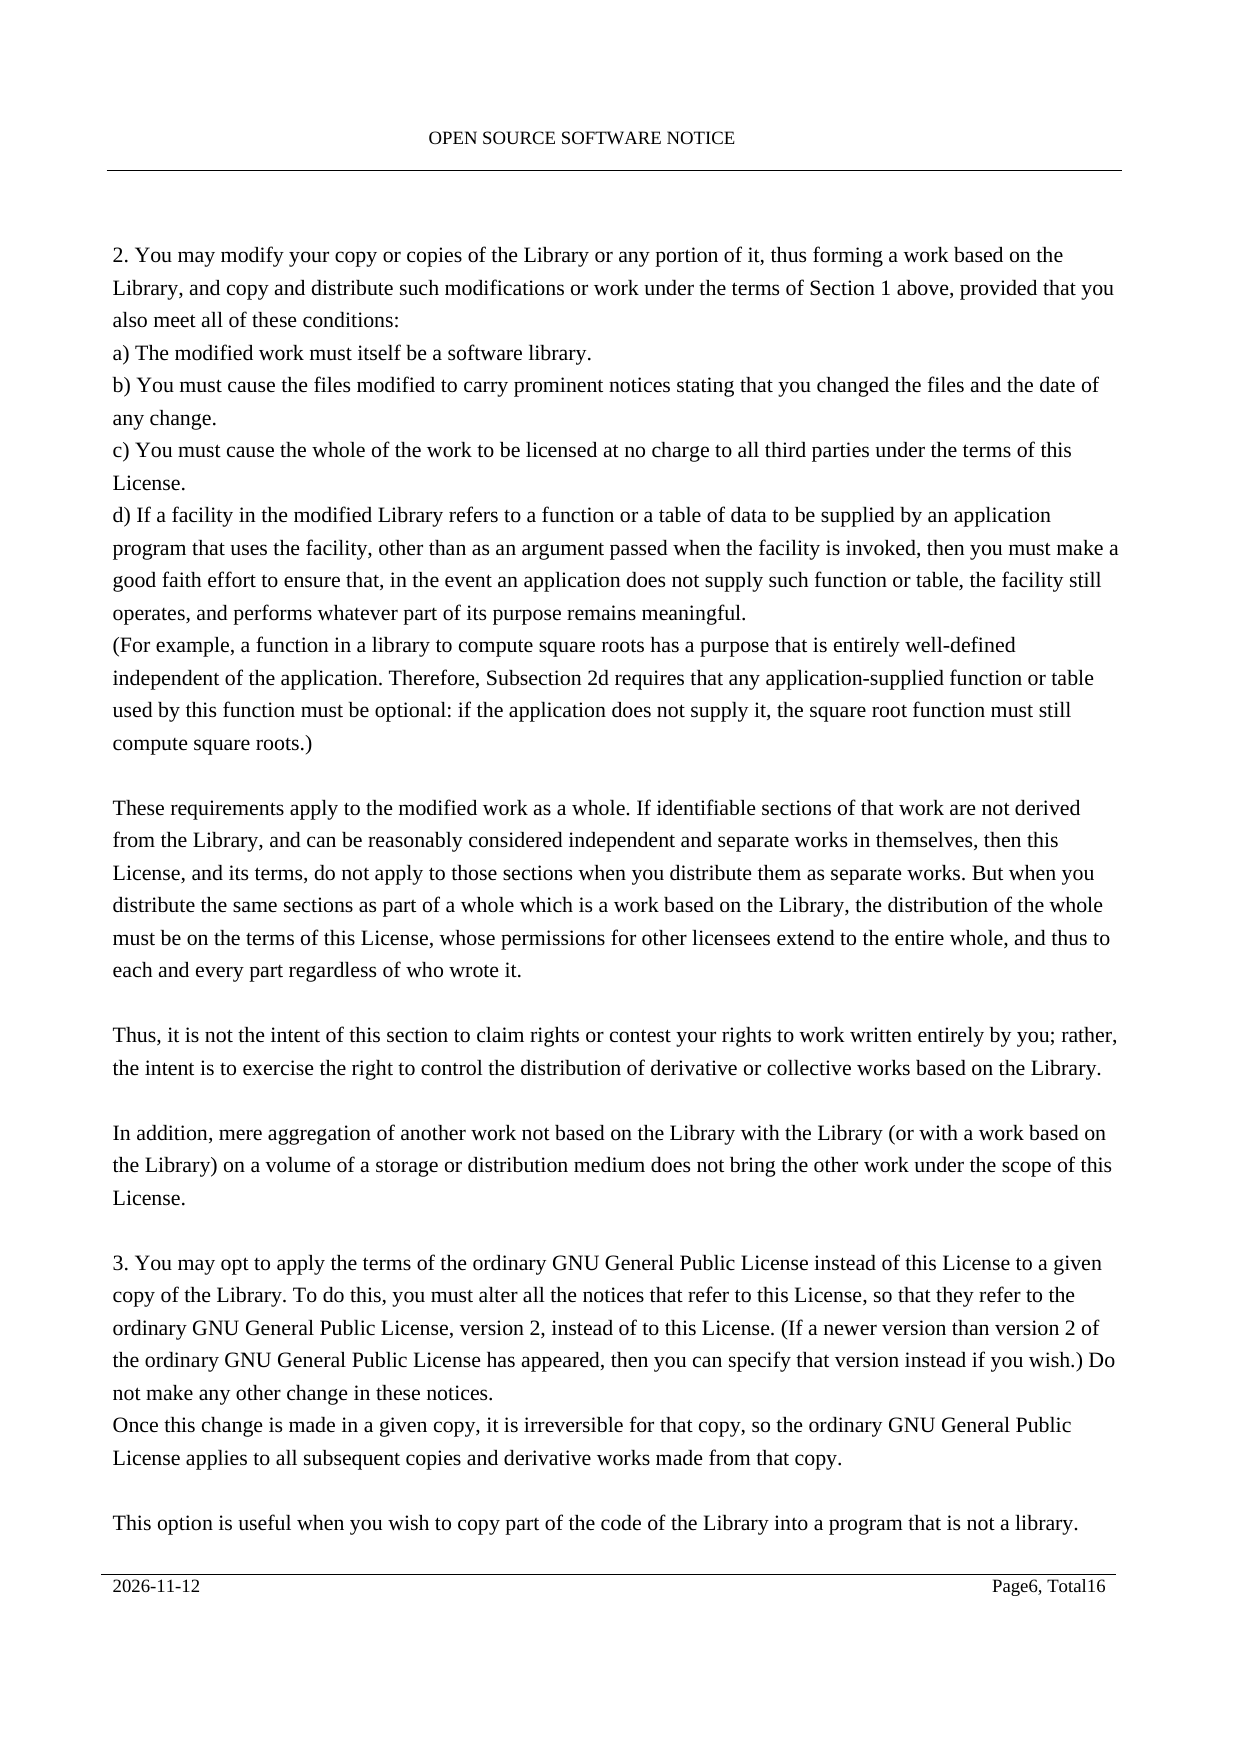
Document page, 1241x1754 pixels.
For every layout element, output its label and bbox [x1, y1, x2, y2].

text [112, 206, 1128, 1539]
